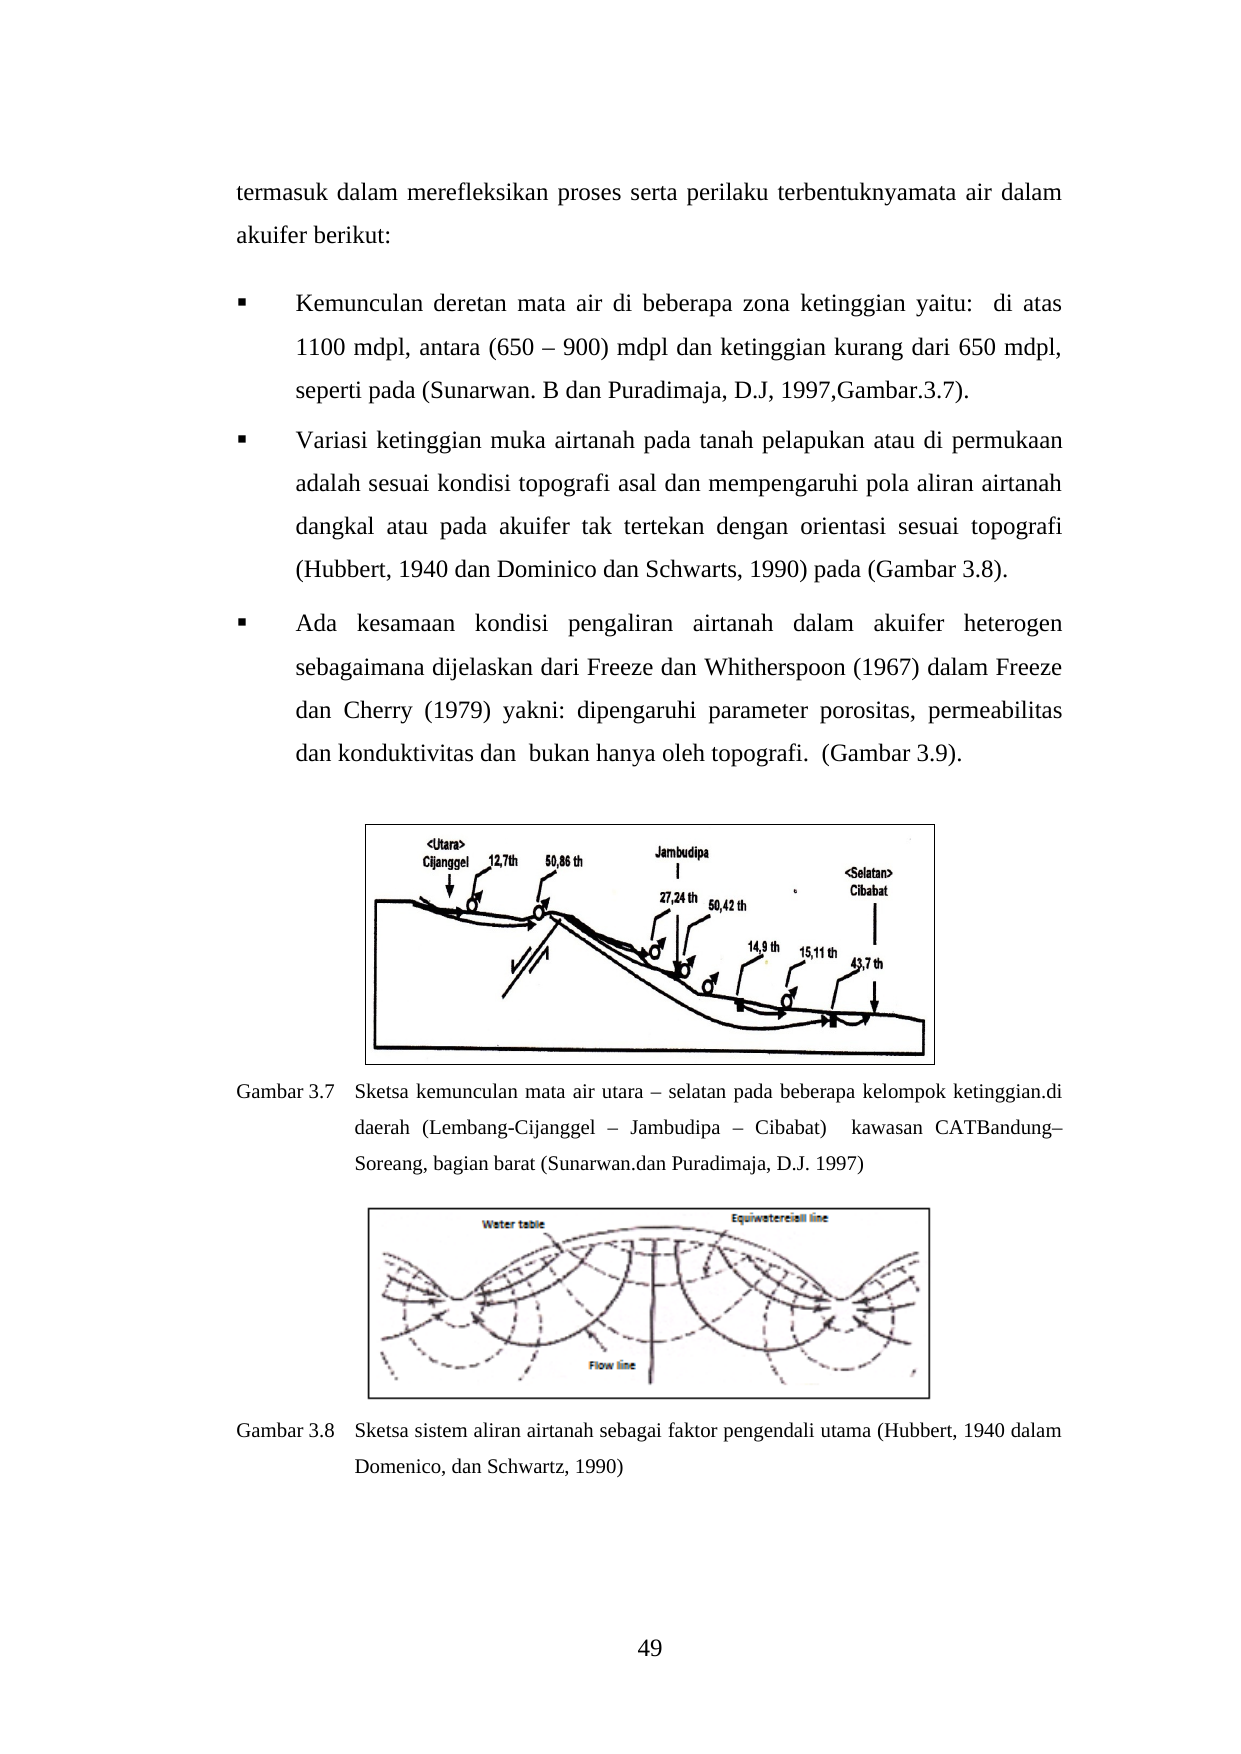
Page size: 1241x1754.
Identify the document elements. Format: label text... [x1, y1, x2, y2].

picture [365, 1205, 934, 1404]
text Gambar 3.7 Sketsa kemunculan mata air utara – selatan pada beberapa kelompok ketinggian.di daerah (Lembang-Cijanggel – Jambudipa – Cibabat) kawasan CATBandung–Soreang, bagian barat (Sunarwan.dan Puradimaja, D.J. 1997) [236, 1079, 1063, 1175]
text Gambar 3.8 Sketsa sistem aliran airtanah sebagai faktor pengendali utama (Hubbert, 1940 dalam Domenico, dan Schwartz, 1990) [236, 1418, 1063, 1478]
list Kemunculan deretan mata air di beberapa zona ketinggian yaitu: di atas 1100 mdpl, antara (650 – 900) mdpl dan ketinggian kurang dari 650 mdpl, seperti pada (Sunarwan. B dan Puradimaja, D.J, 1997,Gambar.3.7). [236, 288, 1063, 403]
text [236, 177, 1063, 249]
list Variasi ketinggian muka airtanah pada tanah pelapukan atau di permukaan adalah sesuai kondisi topografi asal dan mempengaruhi pola aliran airtanah dangkal atau pada akuifer tak tertekan dengan orientasi sesuai topografi (Hubbert, 1940 dan Dominico dan Schwarts, 1990) pada (Gambar 3.8). [236, 425, 1063, 583]
picture [366, 825, 934, 1064]
list Ada kesamaan kondisi pengaliran airtanah dalam akuifer heterogen sebagaimana dijelaskan dari Freeze dan Whitherspoon (1967) dalam Freeze dan Cherry (1979) yakni: dipengaruhi parameter porositas, permeabilitas dan konduktivitas dan bukan hanya oleh topografi. (Gambar 3.9). [236, 608, 1063, 767]
